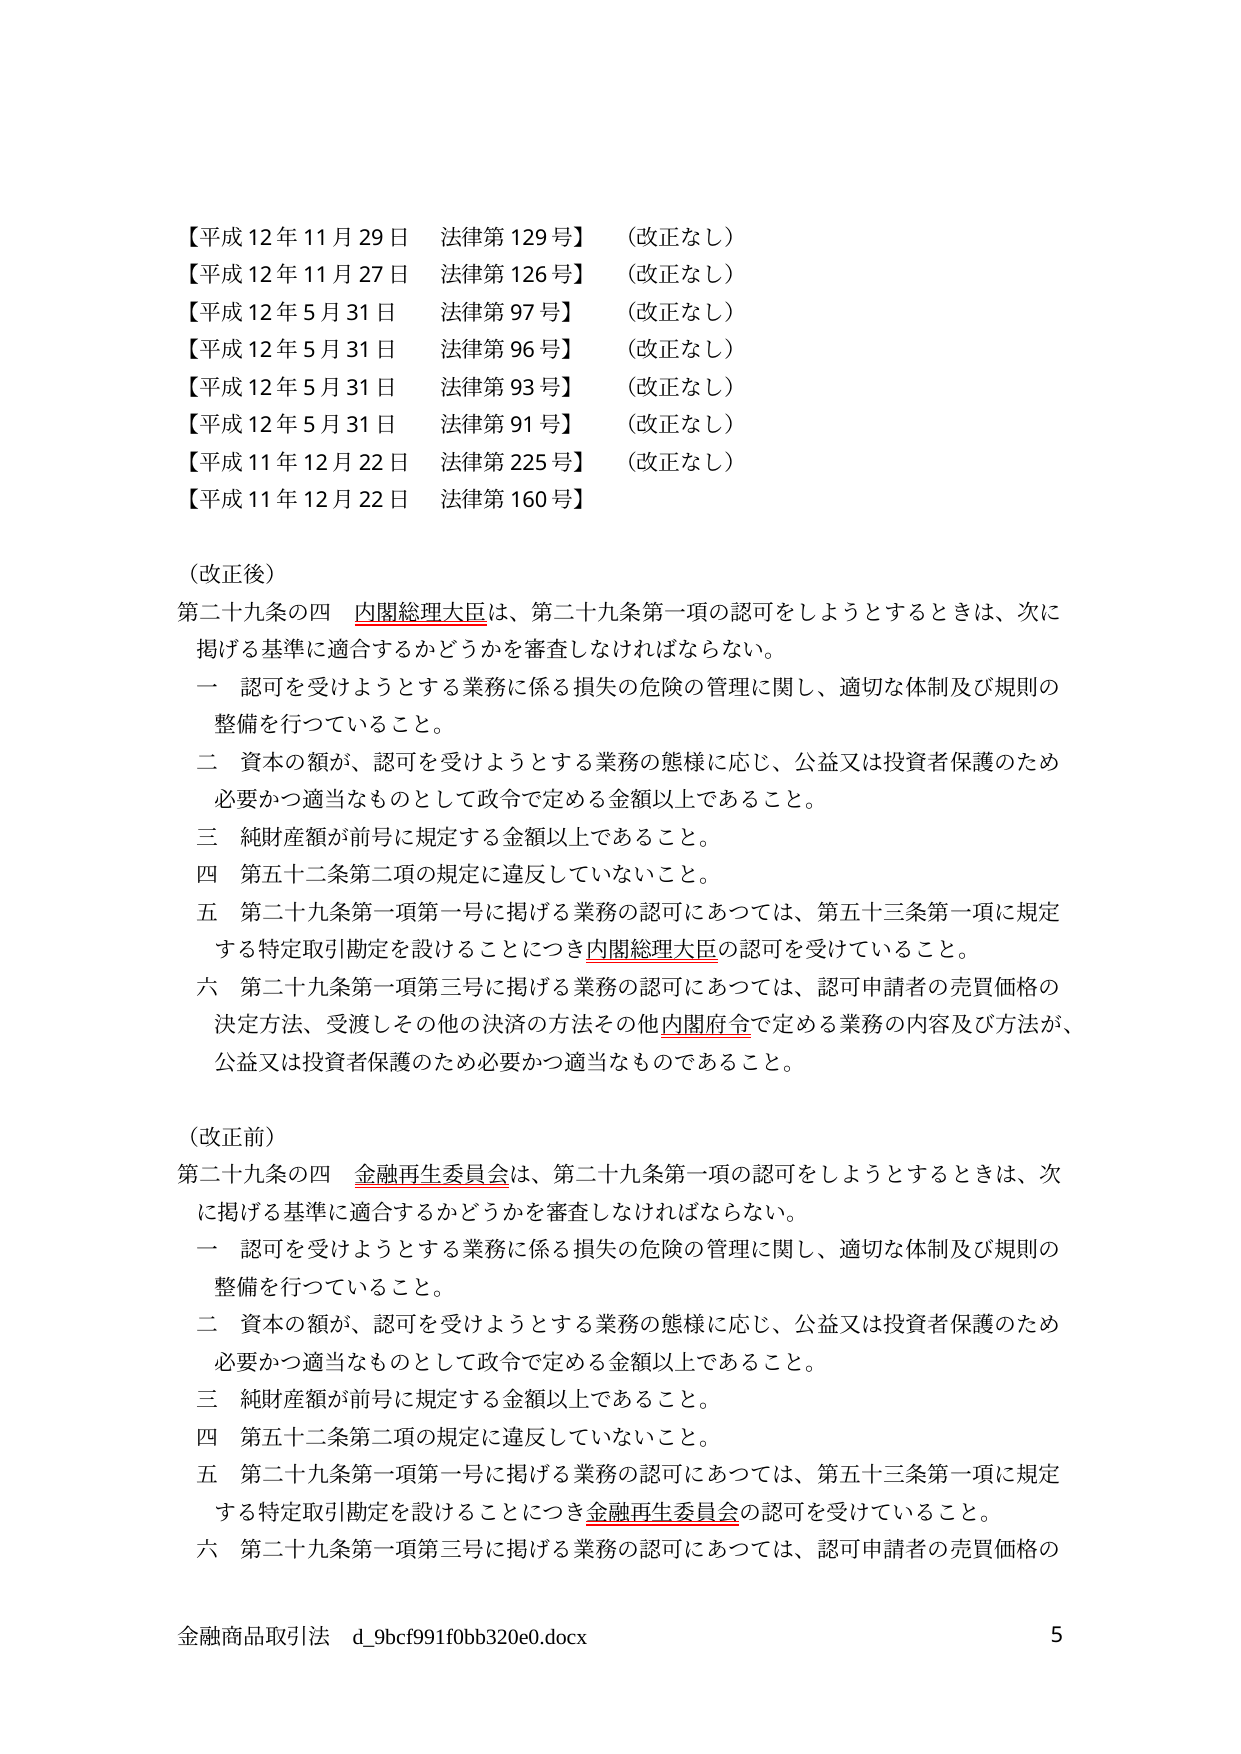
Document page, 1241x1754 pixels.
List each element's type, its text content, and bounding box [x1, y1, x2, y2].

text 【平成11年12月22日 法律第225号】 （改正なし） [177, 442, 1063, 479]
text 一 認可を受けようとする業務に係る損失の危険の管理に関し、適切な体制及び規則の整備を行つていること。 [196, 1229, 1063, 1304]
text 二 資本の額が、認可を受けようとする業務の態様に応じ、公益又は投資者保護のため必要かつ適当なものとして政令で定める金額以上であること。 [196, 1304, 1063, 1379]
text 【平成12年11月27日 法律第126号】 （改正なし） [177, 254, 1063, 292]
text 【平成12年11月29日 法律第129号】 （改正なし） [177, 217, 1063, 254]
text 第二十九条の四 内閣総理大臣は、第二十九条第一項の認可をしようとするときは、次に掲げる基準に適合するかどうかを審査しなければならない。 [177, 592, 1063, 667]
text 三 純財産額が前号に規定する金額以上であること。 [196, 817, 1063, 854]
text 【平成12年5月31日 法律第91号】 （改正なし） [177, 404, 1063, 442]
text 【平成12年5月31日 法律第96号】 （改正なし） [177, 329, 1063, 367]
text 一 認可を受けようとする業務に係る損失の危険の管理に関し、適切な体制及び規則の整備を行つていること。 [196, 667, 1063, 742]
text 【平成11年12月22日 法律第160号】 [177, 479, 1063, 517]
text 三 純財産額が前号に規定する金額以上であること。 [196, 1379, 1063, 1417]
text 五 第二十九条第一項第一号に掲げる業務の認可にあつては、第五十三条第一項に規定する特定取引勘定を設けることにつき内閣総理大臣の認可を受けていること。 [196, 892, 1063, 967]
text 第二十九条の四 金融再生委員会は、第二十九条第一項の認可をしようとするときは、次に掲げる基準に適合するかどうかを審査しなければならない。 [177, 1154, 1063, 1229]
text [196, 1529, 1063, 1567]
text 四 第五十二条第二項の規定に違反していないこと。 [196, 1417, 1063, 1454]
text 四 第五十二条第二項の規定に違反していないこと。 [196, 854, 1063, 892]
text （改正前） [177, 1117, 1063, 1154]
text （改正後） [177, 554, 1063, 592]
text 【平成12年5月31日 法律第93号】 （改正なし） [177, 367, 1063, 404]
text 【平成12年5月31日 法律第97号】 （改正なし） [177, 292, 1063, 329]
text 二 資本の額が、認可を受けようとする業務の態様に応じ、公益又は投資者保護のため必要かつ適当なものとして政令で定める金額以上であること。 [196, 742, 1063, 817]
text 六 第二十九条第一項第三号に掲げる業務の認可にあつては、認可申請者の売買価格の決定方法、受渡しその他の決済の方法その他内閣府令で定める業務の内容及び方法が、公益又は投資者保護のため必要かつ適当なものであること。 [196, 967, 1063, 1079]
text 五 第二十九条第一項第一号に掲げる業務の認可にあつては、第五十三条第一項に規定する特定取引勘定を設けることにつき金融再生委員会の認可を受けていること。 [196, 1454, 1063, 1529]
